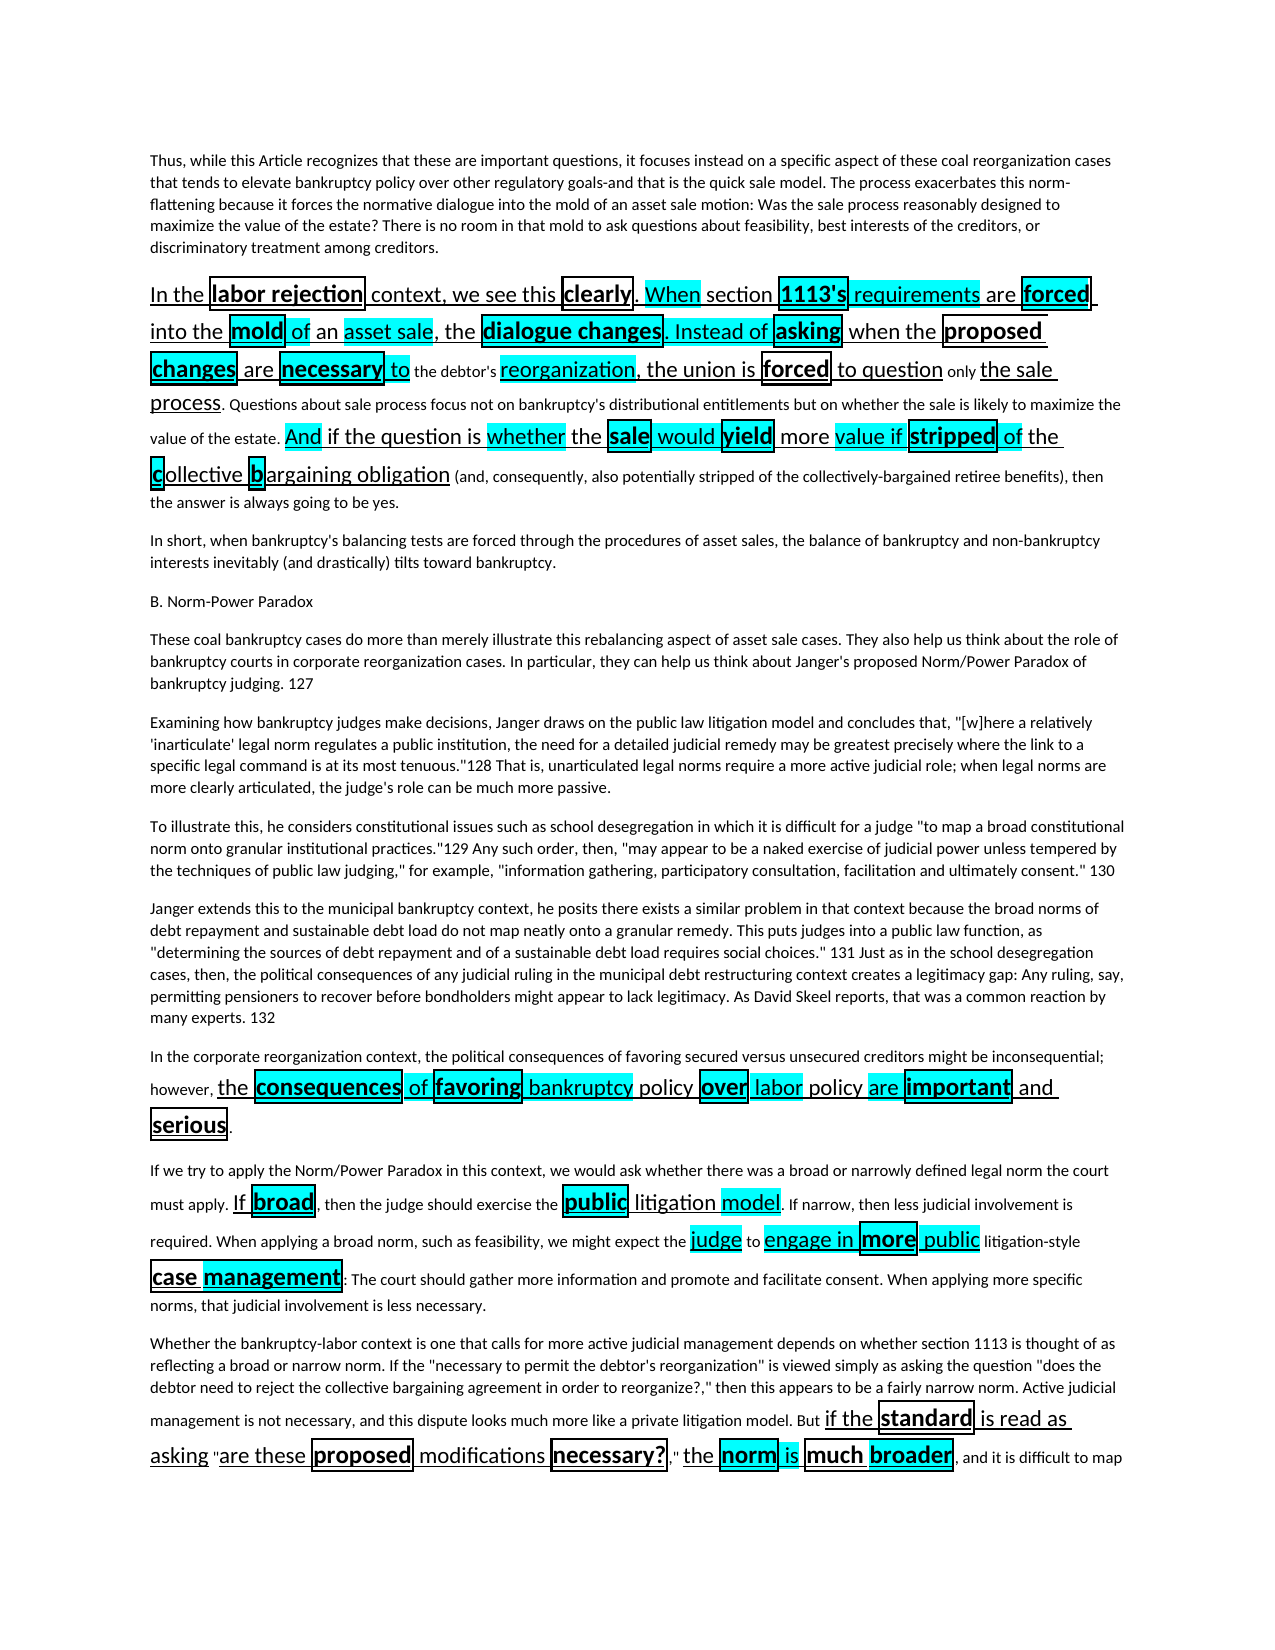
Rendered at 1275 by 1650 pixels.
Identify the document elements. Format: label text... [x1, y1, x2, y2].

text These coal bankruptcy cases do more than merely illustrate this rebalancing aspect of asset sale cases. They also help us think about the role of bankruptcy courts in corporate reorganization cases. In particular, they can help us think about Janger's proposed Norm/Power Paradox of bankruptcy judging. 127 [150, 629, 1125, 694]
text To illustrate this, he considers constitutional issues such as school desegregation in which it is difficult for a judge "to map a broad constitutional norm onto granular institutional practices."129 Any such order, then, "may appear to be a naked exercise of judicial power unless tempered by the techniques of public law judging," for example, "information gathering, participatory consultation, facilitation and ultimately consent." 130 [150, 816, 1125, 880]
text B. Norm-Power Paradox [150, 591, 1125, 611]
text If we try to apply the Norm/Power Paradox in this context, we would ask whether there was a broad or narrowly defined legal norm the court must apply. If broad, then the judge should exercise the public litigation model. If narrow, then less judicial involvement is required. When applying a broad norm, such as feasibility, we might expect the judge to engage in more public litigation-style case management: The court should gather more information and promote and facilitate consent. When applying more specific norms, that judicial involvement is less necessary. [150, 1161, 1125, 1315]
text Examining how bankruptcy judges make decisions, Janger draws on the public law litigation model and concludes that, "[w]here a relatively 'inarticulate' legal norm regulates a public institution, the need for a detailed judicial remedy may be greatest precisely where the link to a specific legal command is at its most tenuous."128 That is, unarticulated legal norms require a more active judicial role; when legal norms are more clearly articulated, the judge's role can be much more passive. [150, 712, 1125, 798]
text In the labor rejection context, we see this clearly. When section 1113's requirements are forced into the mold of an asset sale, the dialogue changes. Instead of asking when the proposed changes are necessary to the debtor's reorganization, the union is forced to question only the sale process. Questions about sale process focus not on bankruptcy's distributional entitlements but on whether the sale is likely to maximize the value of the estate. And if the question is whether the sale would yield more value if stripped of the collective bargaining obligation (and, consequently, also potentially stripped of the collectively-bargained retiree benefits), then the answer is always going to be yes. [150, 276, 1125, 512]
text In short, when bankruptcy's balancing tests are forced through the procedures of asset sales, the balance of bankruptcy and non-bankruptcy interests inevitably (and drastically) tilts toward bankruptcy. [150, 531, 1125, 573]
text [150, 1333, 1125, 1472]
text In the corporate reorganization context, the political consequences of favoring secured versus unsecured creditors might be inconsequential; however, the consequences of favoring bankruptcy policy over labor policy are important and serious. [150, 1046, 1125, 1141]
text The difficulty, of course, comes from determining when a case should be permitted to "reorganize" and when it should be forced to "liquidate," a question that is further complicated by the blurriness between these two outcomes. As illustrated in the academic debates in the 1990s about the "success" rate of chapter 11, the question of whether bankruptcy courts are good gatekeepers for determining whether debtors should remain in business is a complicated one, 124 and so is the question of whether a liquidating chapter 11 plan should be coded as a "success."125 The UCLA-LoPucki Bankruptcy Research Database's Success-modeling Project, for instance, does not define "success" itself, recognizing that "success" for some scholars focuses on whether the debtor emerged from bankruptcy as a standalone entity while others might look at the continuation of the business line. 126 Thus, while this Article recognizes that these are important questions, it focuses instead on a specific aspect of these coal reorganization cases that tends to elevate bankruptcy policy over other regulatory goals-and that is the quick sale model. The process exacerbates this norm-flattening because it forces the normative dialogue into the mold of an asset sale motion: Was the sale process reasonably designed to maximize the value of the estate? There is no room in that mold to ask questions about feasibility, best interests of the creditors, or discriminatory treatment among creditors. [150, 150, 1125, 258]
text Janger extends this to the municipal bankruptcy context, he posits there exists a similar problem in that context because the broad norms of debt repayment and sustainable debt load do not map neatly onto a granular remedy. This puts judges into a public law function, as "determining the sources of debt repayment and of a sustainable debt load requires social choices." 131 Just as in the school desegregation cases, then, the political consequences of any judicial ruling in the municipal debt restructuring context creates a legitimacy gap: Any ruling, say, permitting pensioners to recover before bondholders might appear to lack legitimacy. As David Skeel reports, that was a common reaction by many experts. 132 [150, 898, 1125, 1028]
